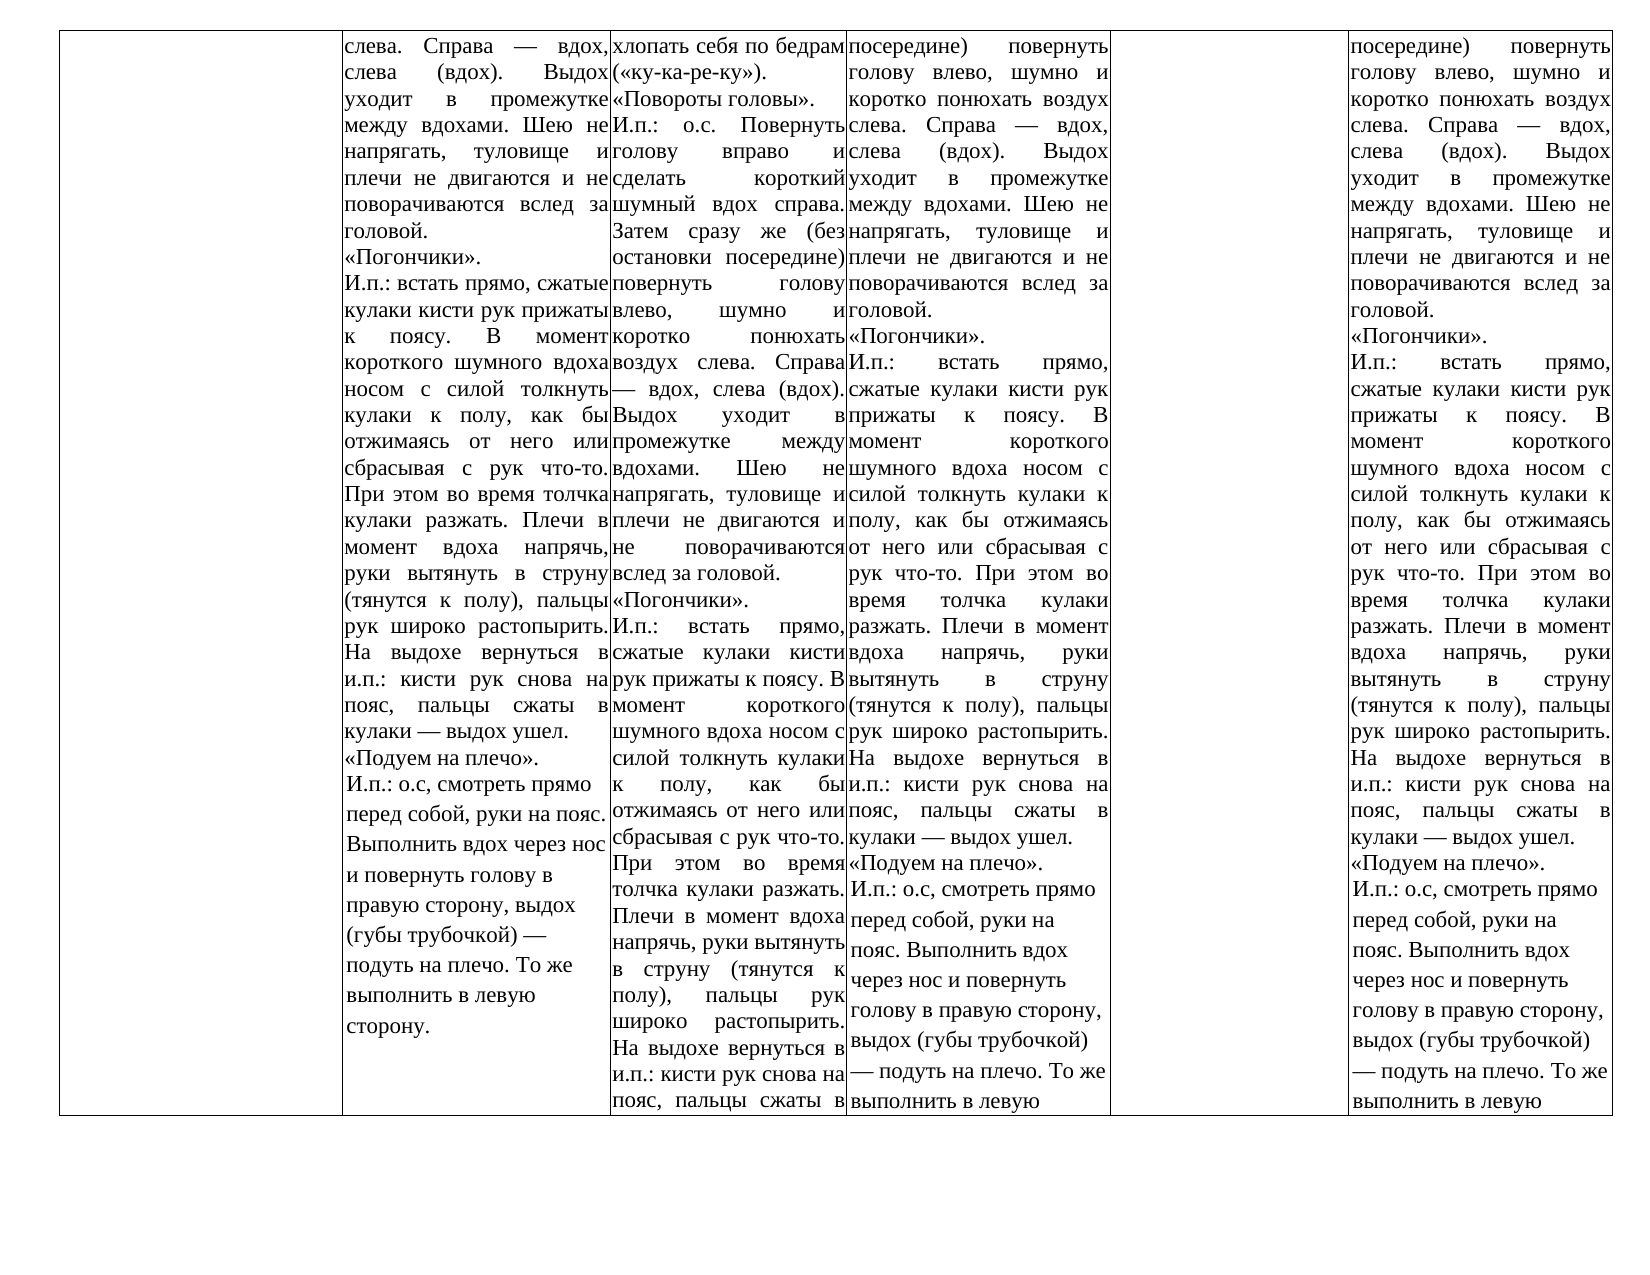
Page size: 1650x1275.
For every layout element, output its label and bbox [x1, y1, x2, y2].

table_cell [60, 31, 342, 1115]
table_cell [1349, 31, 1612, 1115]
table_cell [1111, 31, 1348, 1115]
table_cell [611, 31, 846, 1115]
table_cell [343, 31, 610, 1115]
table_cell [847, 31, 1110, 1115]
